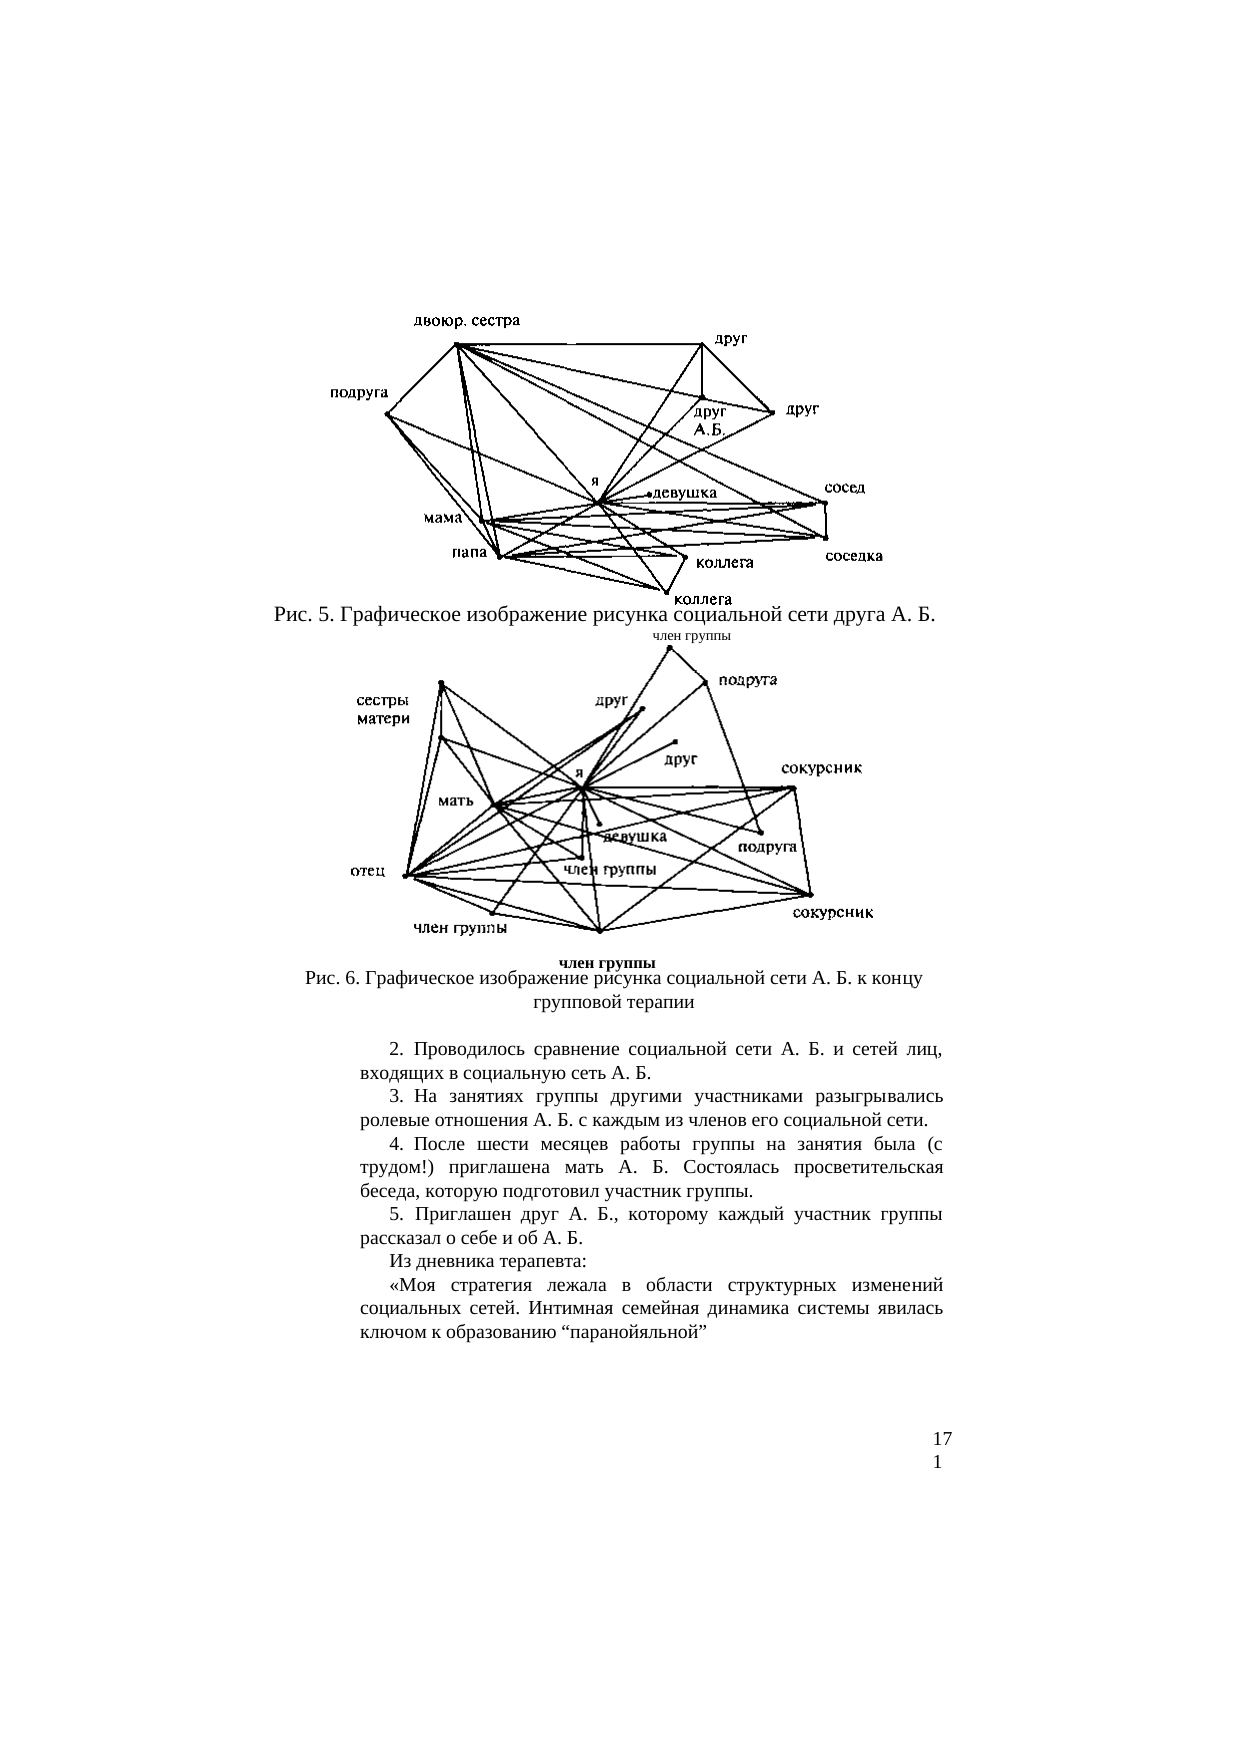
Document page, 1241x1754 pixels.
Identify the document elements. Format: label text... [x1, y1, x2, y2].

picture [351, 645, 873, 954]
text Рис. 5. Графическое изображение рисунка социальной сети друга А. Б. [274, 604, 939, 626]
picture [331, 306, 883, 605]
